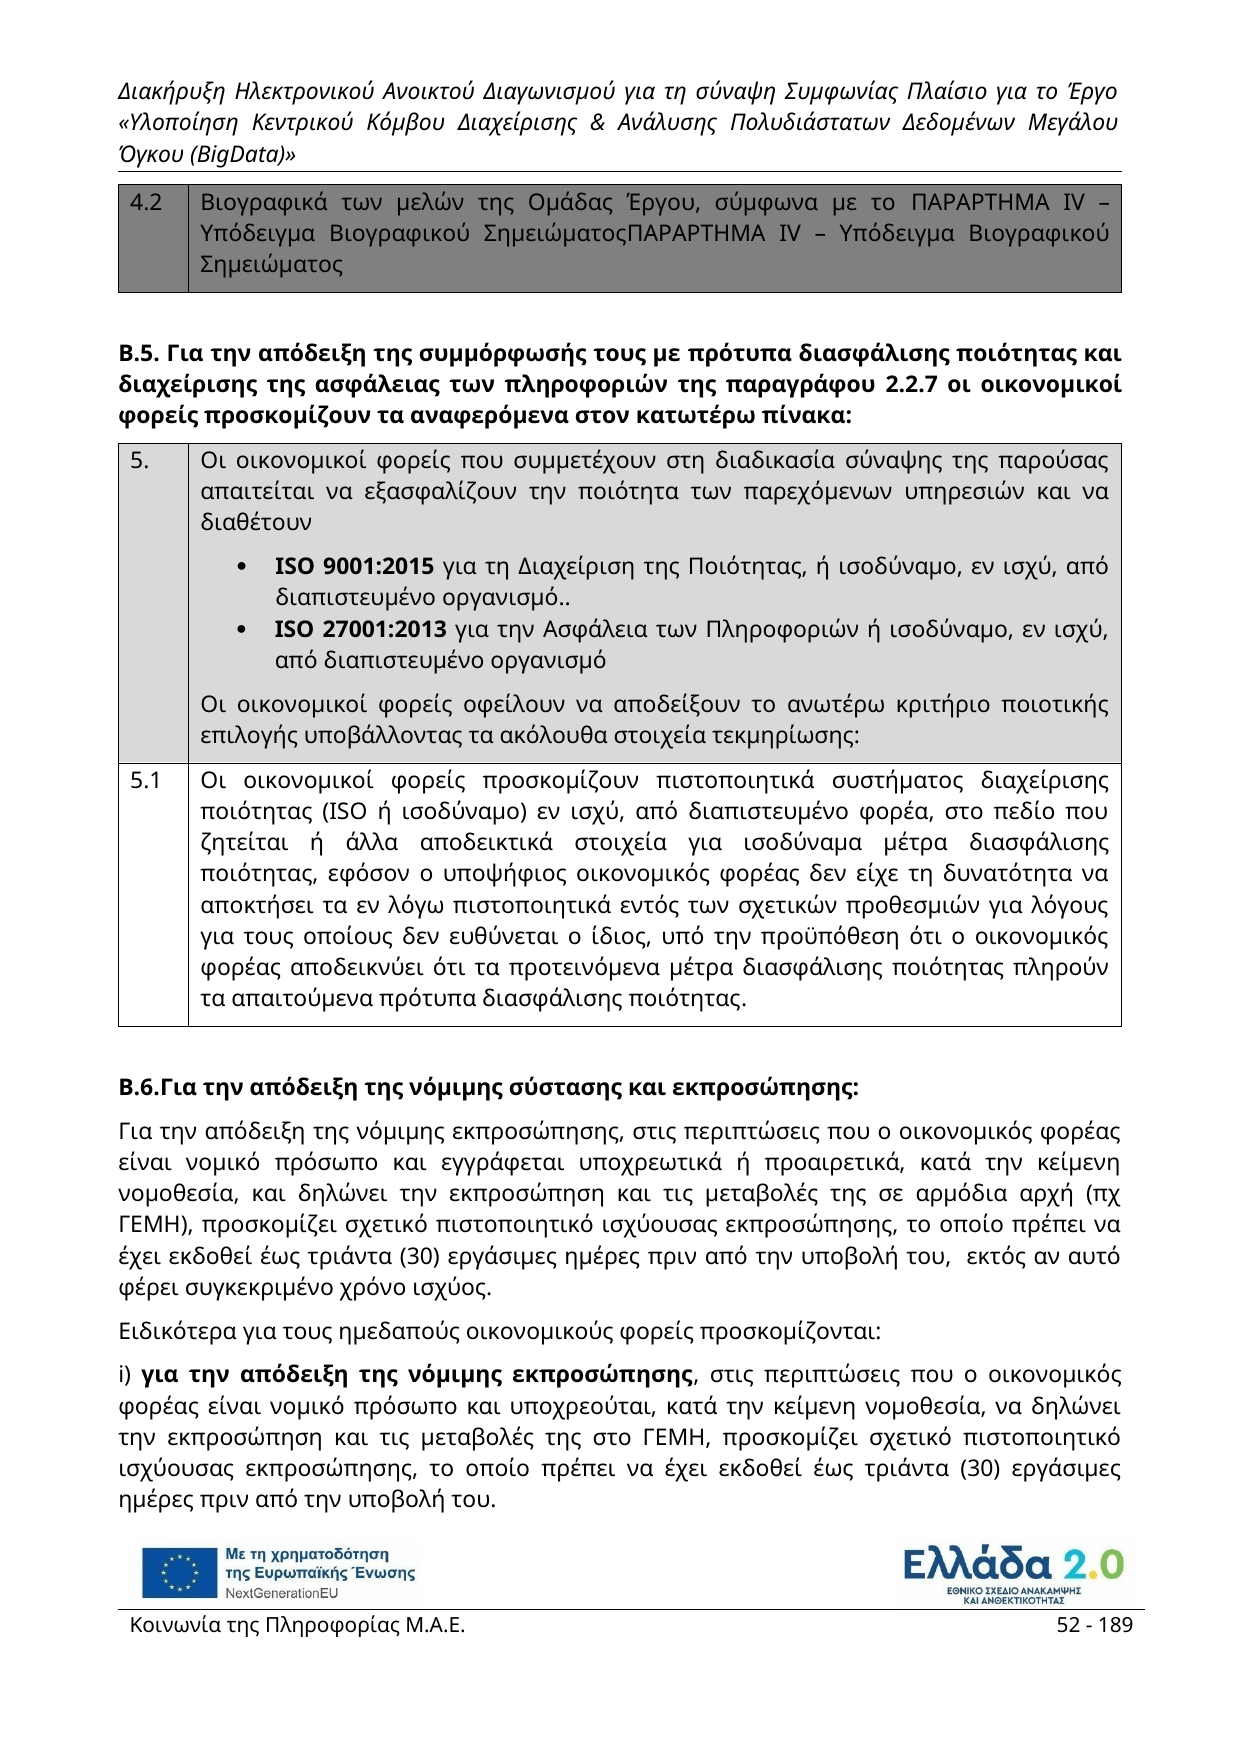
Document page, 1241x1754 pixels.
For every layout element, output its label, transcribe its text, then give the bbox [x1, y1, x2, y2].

text Ειδικότερα για τους ημεδαπούς οικονομικούς φορείς προσκομίζονται: [118, 1314, 1122, 1346]
picture [129, 1539, 422, 1608]
text i) για την απόδειξη της νόμιμης εκπροσώπησης, στις περιπτώσεις που ο οικονομικός φορέας είναι νομικό πρόσωπο και υποχρεούται, κατά την κείμενη νομοθεσία, να δηλώνει την εκπροσώπηση και τις μεταβολές της στο ΓΕΜΗ, προσκομίζει σχετικό πιστοποιητικό ισχύουσας εκπροσώπησης, το οποίο πρέπει να έχει εκδοθεί έως τριάντα (30) εργάσιμες ημέρες πριν από την υποβολή του. [118, 1358, 1122, 1514]
table_header Οι οικονομικοί φορείς που συμμετέχουν στη διαδικασία σύναψης της παρούσας απαιτείται να εξασφαλίζουν την ποιότητα των παρεχόμενων υπηρεσιών και να διαθέτουν ISO 9001:2015 για τη Διαχείριση της Ποιότητας, ή ισοδύναμο, εν ισχύ, από διαπιστευμένο οργανισμό.. ISO 27001:2013 για την Ασφάλεια των Πληροφοριών ή ισοδύναμο, εν ισχύ, από διαπιστευμένο οργανισμό Οι οικονομικοί φορείς οφείλουν να αποδείξουν το ανωτέρω κριτήριο ποιοτικής επιλογής υποβάλλοντας τα ακόλουθα στοιχεία τεκμηρίωσης: [189, 444, 1121, 762]
table_cell 5.1 [119, 764, 188, 1026]
table_cell Οι οικονομικοί φορείς προσκομίζουν πιστοποιητικά συστήματος διαχείρισης ποιότητας (ISO ή ισοδύναμο) εν ισχύ, από διαπιστευμένο φορέα, στο πεδίο που ζητείται ή άλλα αποδεικτικά στοιχεία για ισοδύναμα μέτρα διασφάλισης ποιότητας, εφόσον ο υποψήφιος οικονομικός φορέας δεν είχε τη δυνατότητα να αποκτήσει τα εν λόγω πιστοποιητικά εντός των σχετικών προθεσμιών για λόγους για τους οποίους δεν ευθύνεται ο ίδιος, υπό την προϋπόθεση ότι ο οικονομικός φορέας αποδεικνύει ότι τα προτεινόμενα μέτρα διασφάλισης ποιότητας πληρούν τα απαιτούμενα πρότυπα διασφάλισης ποιότητας. [189, 764, 1121, 1026]
table_cell 4.2 [119, 185, 188, 292]
table_header 5. [119, 444, 188, 762]
table_cell Βιογραφικά των μελών της Ομάδας Έργου, σύμφωνα με το ΠΑΡΑΡΤΗΜΑ ΙV – Υπόδειγμα Βιογραφικού ΣημειώματοςΠΑΡΑΡΤΗΜΑ ΙV – Υπόδειγμα Βιογραφικού Σημειώματος [189, 185, 1121, 292]
text Β.5. Για την απόδειξη της συμμόρφωσής τους με πρότυπα διασφάλισης ποιότητας και διαχείρισης της ασφάλειας των πληροφοριών της παραγράφου ‎2.2.7 οι οικονομικοί φορείς προσκομίζουν τα αναφερόμενα στον κατωτέρω πίνακα: [118, 336, 1122, 430]
picture [892, 1537, 1135, 1609]
text Β.6.Για την απόδειξη της νόμιμης σύστασης και εκπροσώπησης: [118, 1071, 1122, 1102]
text Για την απόδειξη της νόμιμης εκπροσώπησης, στις περιπτώσεις που ο οικονομικός φορέας είναι νομικό πρόσωπο και εγγράφεται υποχρεωτικά ή προαιρετικά, κατά την κείμενη νομοθεσία, και δηλώνει την εκπροσώπηση και τις μεταβολές της σε αρμόδια αρχή (πχ ΓΕΜΗ), προσκομίζει σχετικό πιστοποιητικό ισχύουσας εκπροσώπησης, το οποίο πρέπει να έχει εκδοθεί έως τριάντα (30) εργάσιμες ημέρες πριν από την υποβολή του, εκτός αν αυτό φέρει συγκεκριμένο χρόνο ισχύος. [118, 1114, 1122, 1302]
